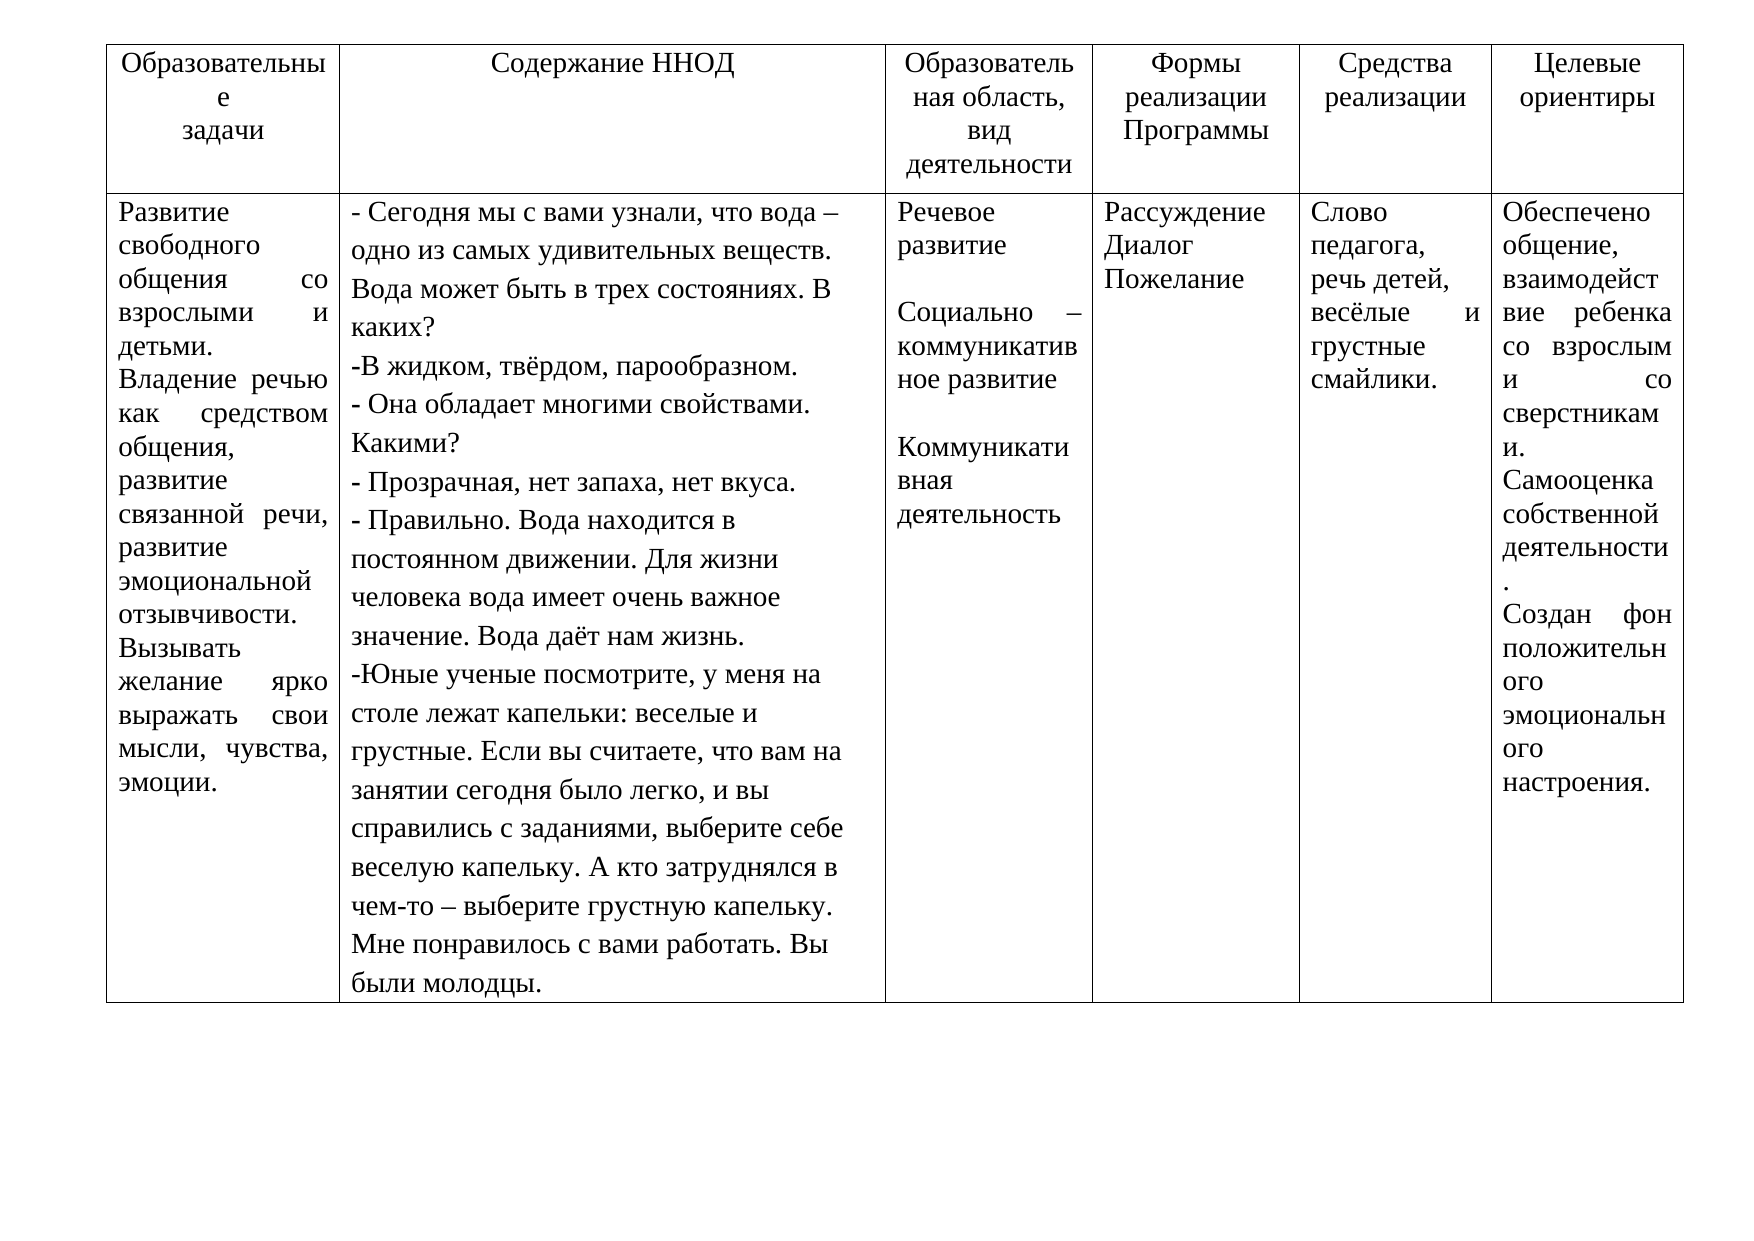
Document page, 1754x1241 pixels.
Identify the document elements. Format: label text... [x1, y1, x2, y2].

table_cell Рассуждение Диалог Пожелание [1093, 194, 1299, 1002]
table_header Средства реализации [1300, 45, 1491, 193]
table_header Образовательная область, вид деятельности [886, 45, 1092, 193]
table_header Образовательные задачи [107, 45, 339, 193]
table_cell Речевое развитие Социально – коммуникативное развитие Коммуникативная деятельность [886, 194, 1092, 1002]
table_header Целевые ориентиры [1492, 45, 1683, 193]
table_header Формы реализации Программы [1093, 45, 1299, 193]
table_cell Обеспечено общение, взаимодействие ребенка со взрослым и со сверстниками. Самооценка собственной деятельности. Создан фон положительного эмоционального настроения. [1492, 194, 1683, 1002]
table_cell Слово педагога, речь детей, весёлые и грустные смайлики. [1300, 194, 1491, 1002]
table_cell - Сегодня мы с вами узнали, что вода – одно из самых удивительных веществ. Вода может быть в трех состояниях. В каких? -В жидком, твёрдом, парообразном. - Она обладает многими свойствами. Какими? - Прозрачная, нет запаха, нет вкуса. - Правильно. Вода находится в постоянном движении. Для жизни человека вода имеет очень важное значение. Вода даёт нам жизнь. -Юные ученые посмотрите, у меня на столе лежат капельки: веселые и грустные. Если вы считаете, что вам на занятии сегодня было легко, и вы справились с заданиями, выберите себе веселую капельку. А кто затруднялся в чем-то – выберите грустную капельку. Мне понравилось с вами работать. Вы были молодцы. [340, 194, 885, 1002]
table_header Содержание ННОД [340, 45, 885, 193]
table_cell Развитие свободного общения со взрослыми и детьми. Владение речью как средством общения, развитие связанной речи, развитие эмоциональной отзывчивости. Вызывать желание ярко выражать свои мысли, чувства, эмоции. [107, 194, 339, 1002]
